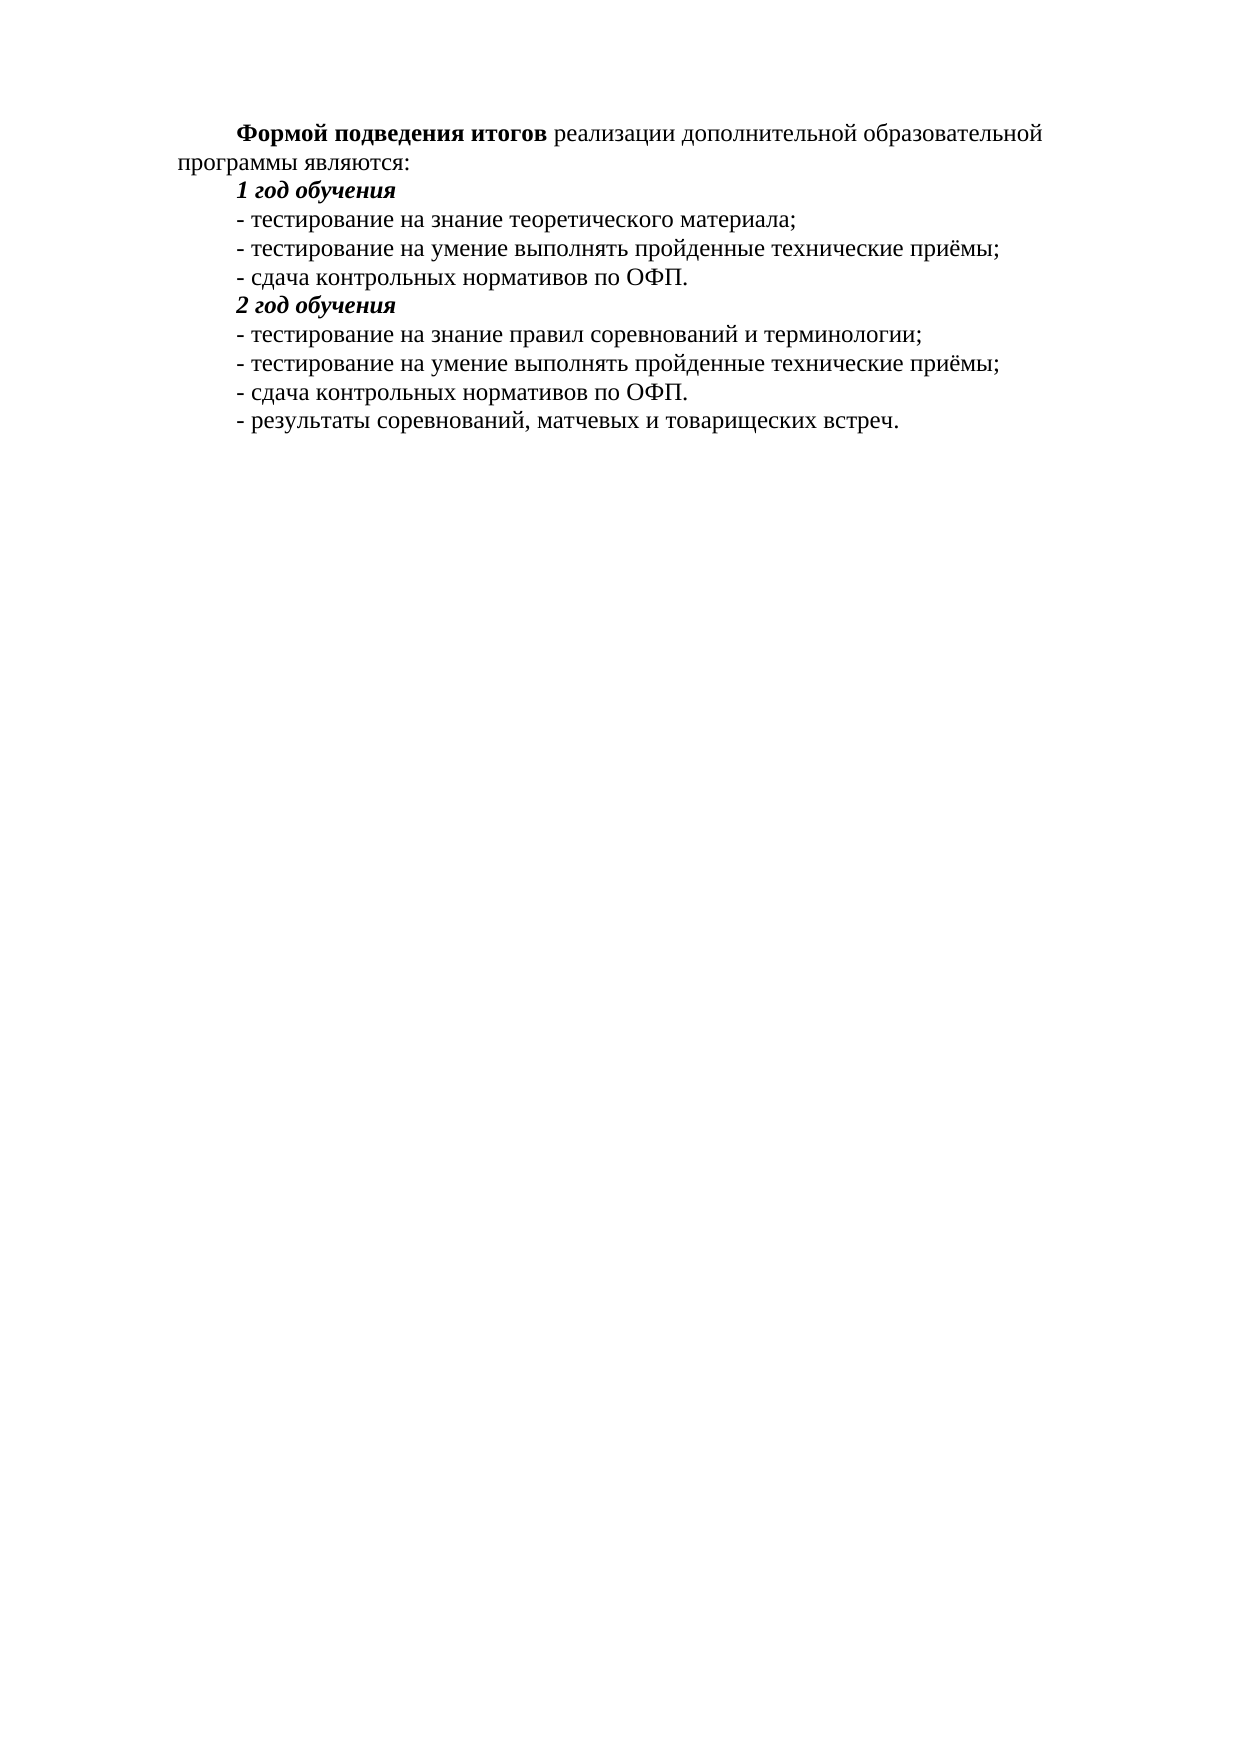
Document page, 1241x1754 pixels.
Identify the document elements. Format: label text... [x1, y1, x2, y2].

text 1 год обучения [177, 176, 1152, 204]
text - результаты соревнований, матчевых и товарищеских встреч. [177, 406, 1152, 434]
text Формой подведения итогов реализации дополнительной образовательной программы являются: [177, 118, 1152, 176]
text 2 год обучения [177, 291, 1152, 319]
text - тестирование на умение выполнять пройденные технические приёмы; [177, 348, 1152, 377]
text - сдача контрольных нормативов по ОФП. [177, 262, 1152, 291]
text - тестирование на знание правил соревнований и терминологии; [177, 319, 1152, 348]
text - тестирование на умение выполнять пройденные технические приёмы; [177, 233, 1152, 262]
text - тестирование на знание теоретического материала; [177, 204, 1152, 233]
text - сдача контрольных нормативов по ОФП. [177, 377, 1152, 406]
